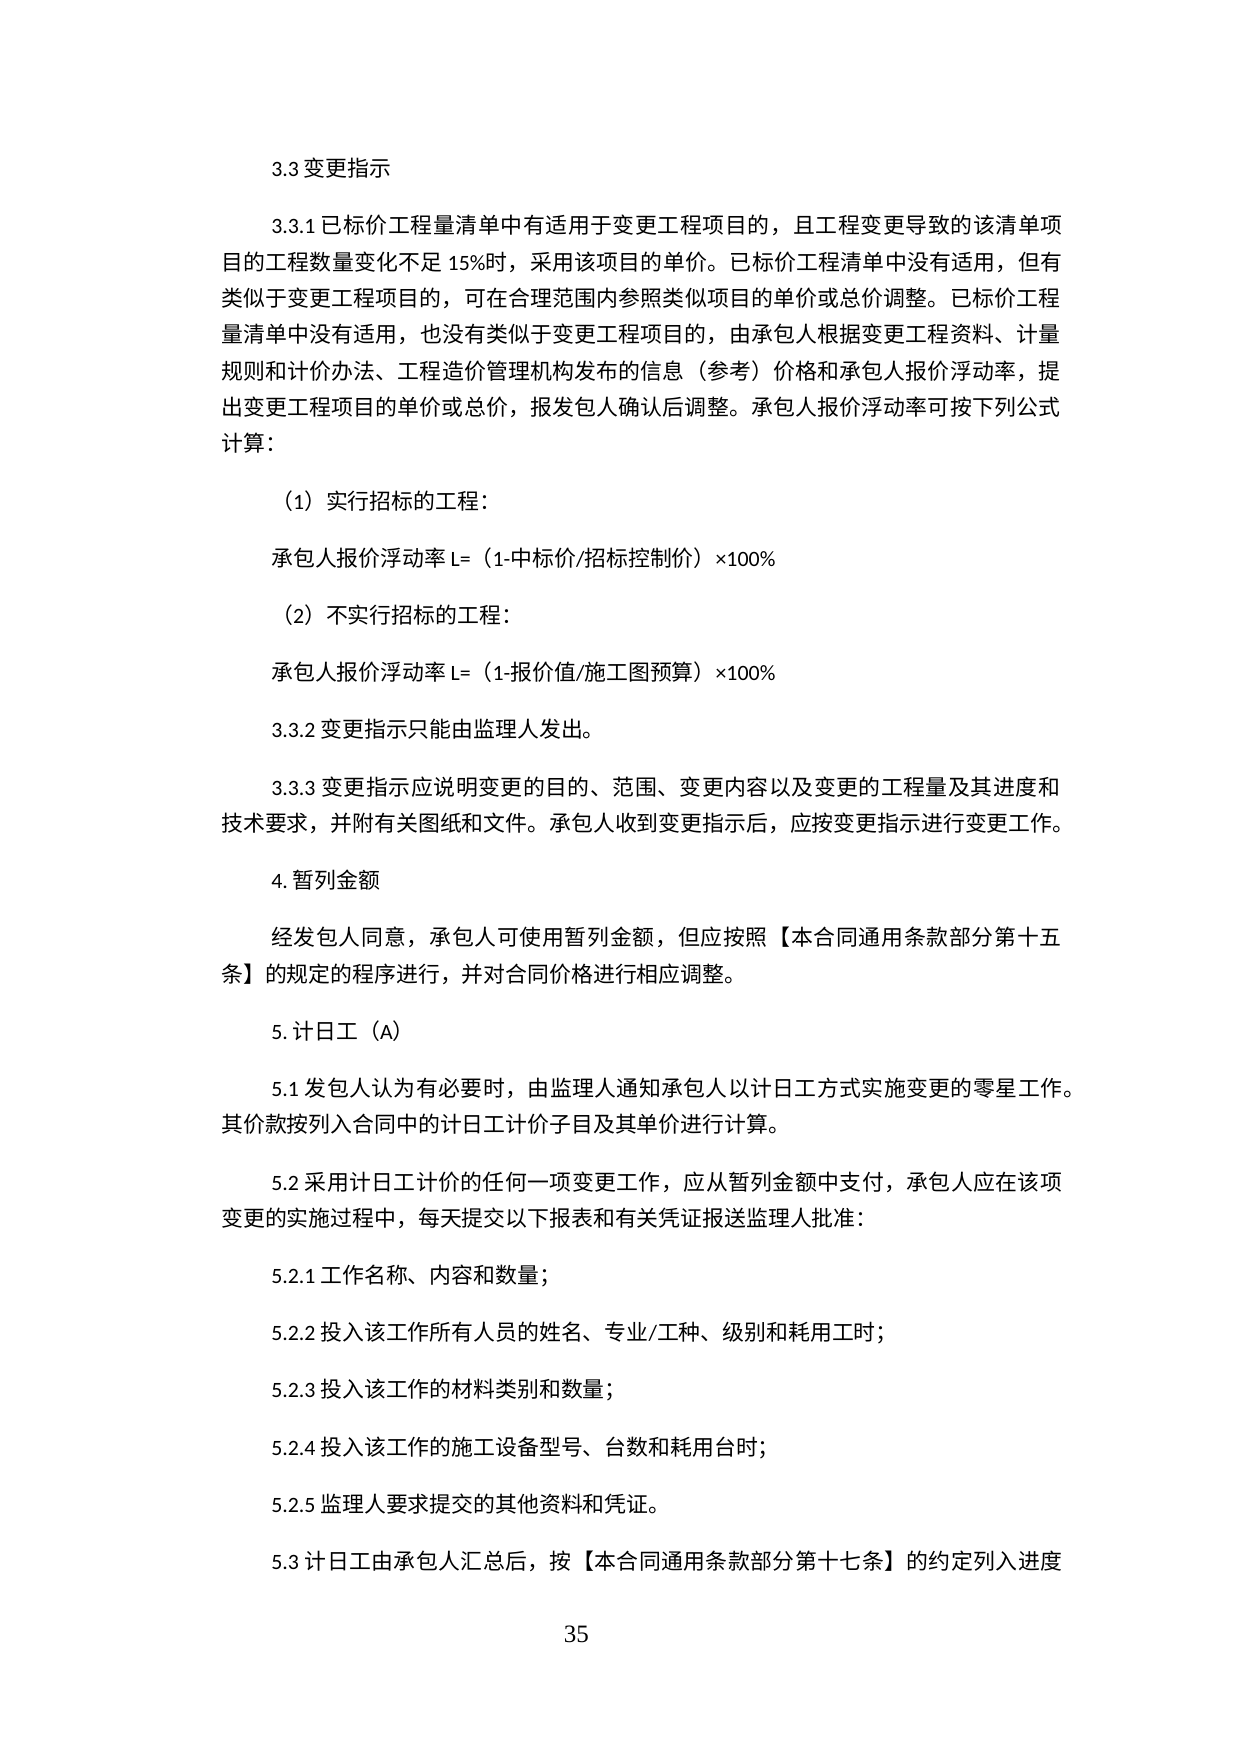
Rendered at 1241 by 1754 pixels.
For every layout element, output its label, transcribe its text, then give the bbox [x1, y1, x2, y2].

text （2）不实行招标的工程： [221, 598, 1063, 630]
text 5.2.2 投入该工作所有人员的姓名、专业/工种、级别和耗用工时； [221, 1315, 1063, 1347]
text 3.3 变更指示 [221, 151, 1063, 183]
text 4. 暂列金额 [221, 863, 1063, 895]
text 3.3.3 变更指示应说明变更的目的、范围、变更内容以及变更的工程量及其进度和技术要求，并附有关图纸和文件。承包人收到变更指示后，应按变更指示进行变更工作。 [221, 769, 1063, 838]
text （1）实行招标的工程： [221, 484, 1063, 515]
text 3.3.2 变更指示只能由监理人发出。 [221, 712, 1063, 744]
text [221, 1544, 1063, 1576]
text 承包人报价浮动率L=（1-报价值/施工图预算）×100% [221, 655, 1063, 687]
text 5.2.1 工作名称、内容和数量； [221, 1258, 1063, 1290]
text 5. 计日工（A） [221, 1014, 1063, 1046]
text 3.3.1已标价工程量清单中有适用于变更工程项目的，且工程变更导致的该清单项目的工程数量变化不足15%时，采用该项目的单价。已标价工程清单中没有适用，但有类似于变更工程项目的，可在合理范围内参照类似项目的单价或总价调整。已标价工程量清单中没有适用，也没有类似于变更工程项目的，由承包人根据变更工程资料、计量规则和计价办法、工程造价管理机构发布的信息（参考）价格和承包人报价浮动率，提出变更工程项目的单价或总价，报发包人确认后调整。承包人报价浮动率可按下列公式计算： [221, 208, 1063, 458]
text 5.2.3 投入该工作的材料类别和数量； [221, 1372, 1063, 1404]
text 5.2 采用计日工计价的任何一项变更工作，应从暂列金额中支付，承包人应在该项变更的实施过程中，每天提交以下报表和有关凭证报送监理人批准： [221, 1164, 1063, 1233]
text 经发包人同意，承包人可使用暂列金额，但应按照【本合同通用条款部分第十五条】的规定的程序进行，并对合同价格进行相应调整。 [221, 920, 1063, 988]
text 5.2.4 投入该工作的施工设备型号、台数和耗用台时； [221, 1430, 1063, 1461]
text 5.2.5 监理人要求提交的其他资料和凭证。 [221, 1487, 1063, 1518]
text 承包人报价浮动率L=（1-中标价/招标控制价）×100% [221, 541, 1063, 572]
text 5.1 发包人认为有必要时，由监理人通知承包人以计日工方式实施变更的零星工作。其价款按列入合同中的计日工计价子目及其单价进行计算。 [221, 1071, 1063, 1139]
